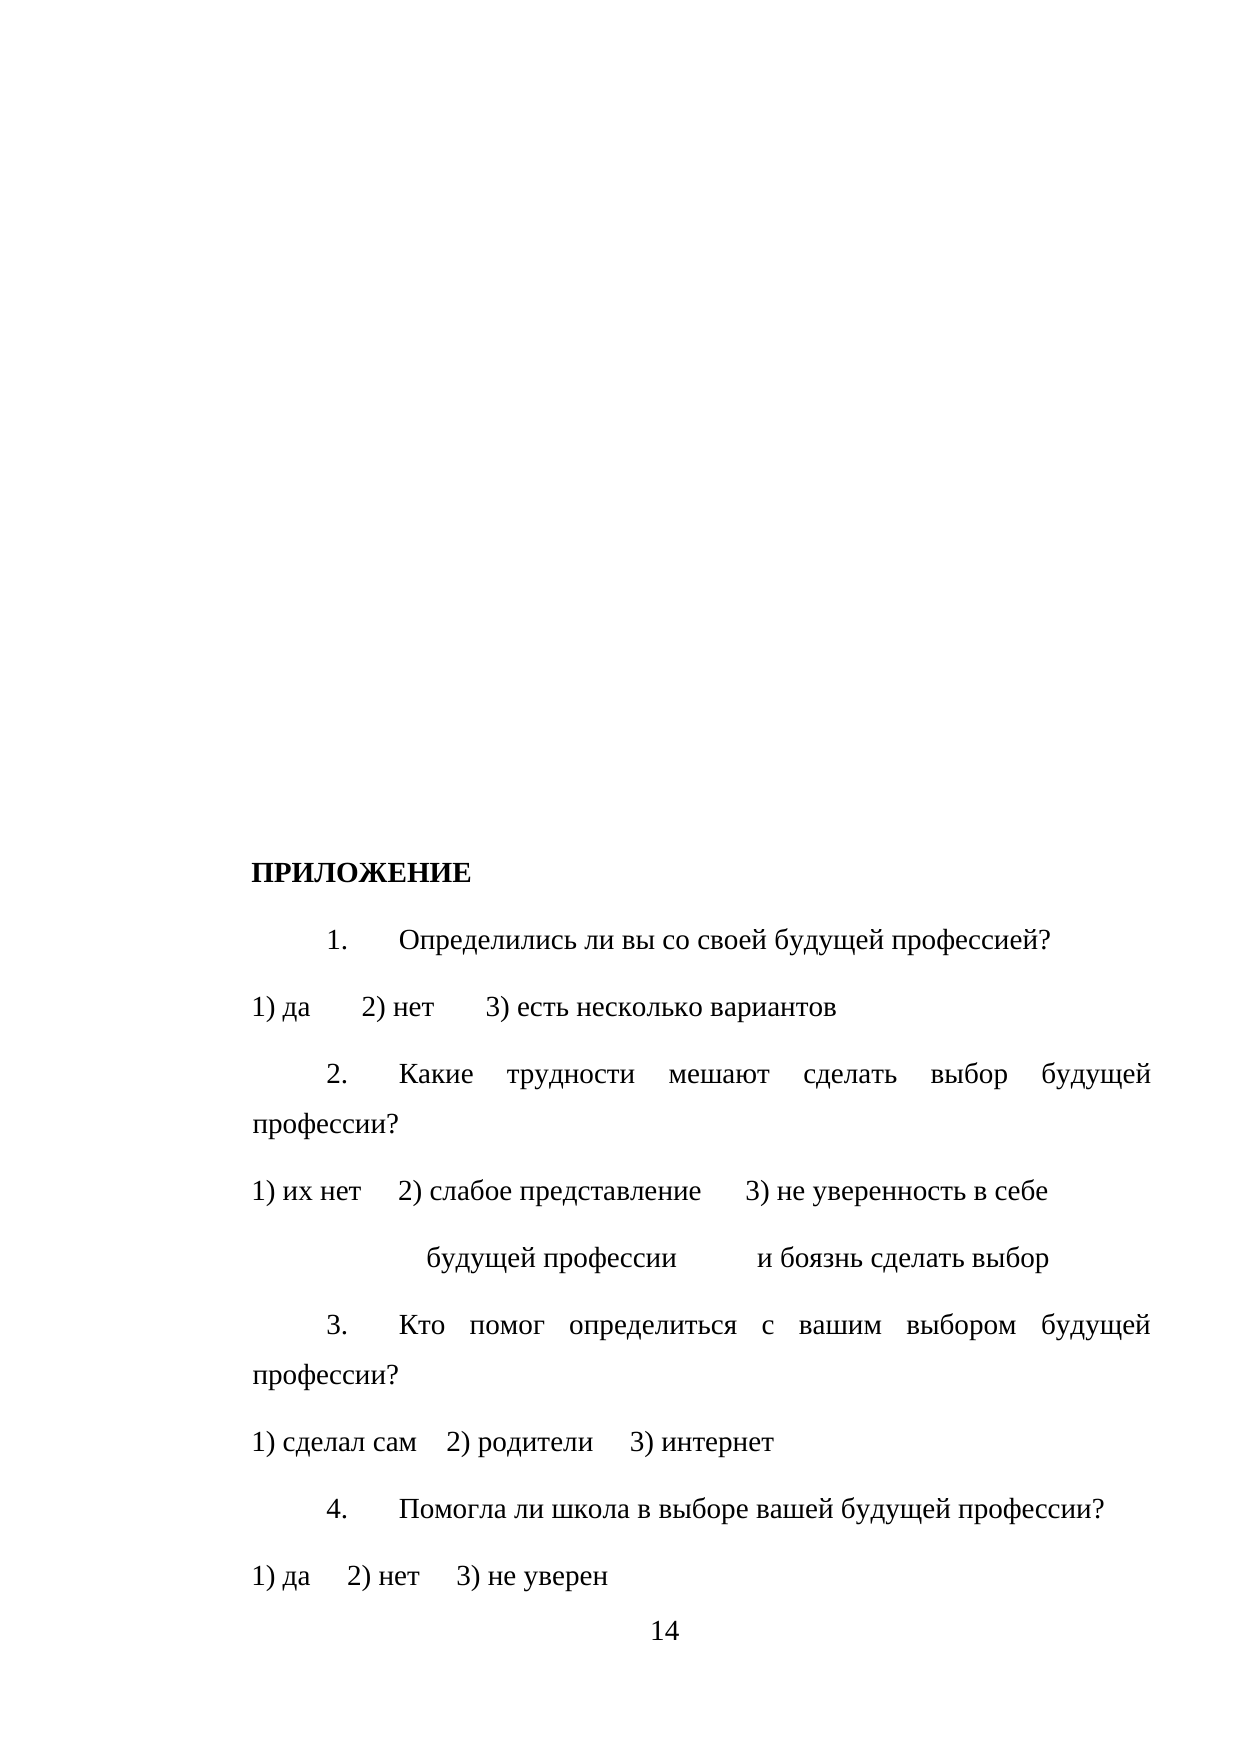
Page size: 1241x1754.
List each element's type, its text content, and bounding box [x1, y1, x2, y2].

list Помогла ли школа в выборе вашей будущей профессии? [252, 1491, 1152, 1525]
text ПРИЛОЖЕНИЕ [177, 855, 1152, 888]
list Определились ли вы со своей будущей профессией? [252, 922, 1152, 955]
text будущей профессии и боязнь сделать выбор [177, 1240, 1152, 1274]
text 1) их нет 2) слабое представление 3) не уверенность в себе [177, 1173, 1152, 1207]
text 1) да 2) нет 3) не уверен [177, 1558, 1152, 1592]
text 1) да 2) нет 3) есть несколько вариантов [177, 989, 1152, 1022]
list Кто помог определиться с вашим выбором будущей профессии? [252, 1307, 1152, 1391]
list Какие трудности мешают сделать выбор будущей профессии? [252, 1056, 1152, 1140]
text 1) сделал сам 2) родители 3) интернет [177, 1424, 1152, 1458]
